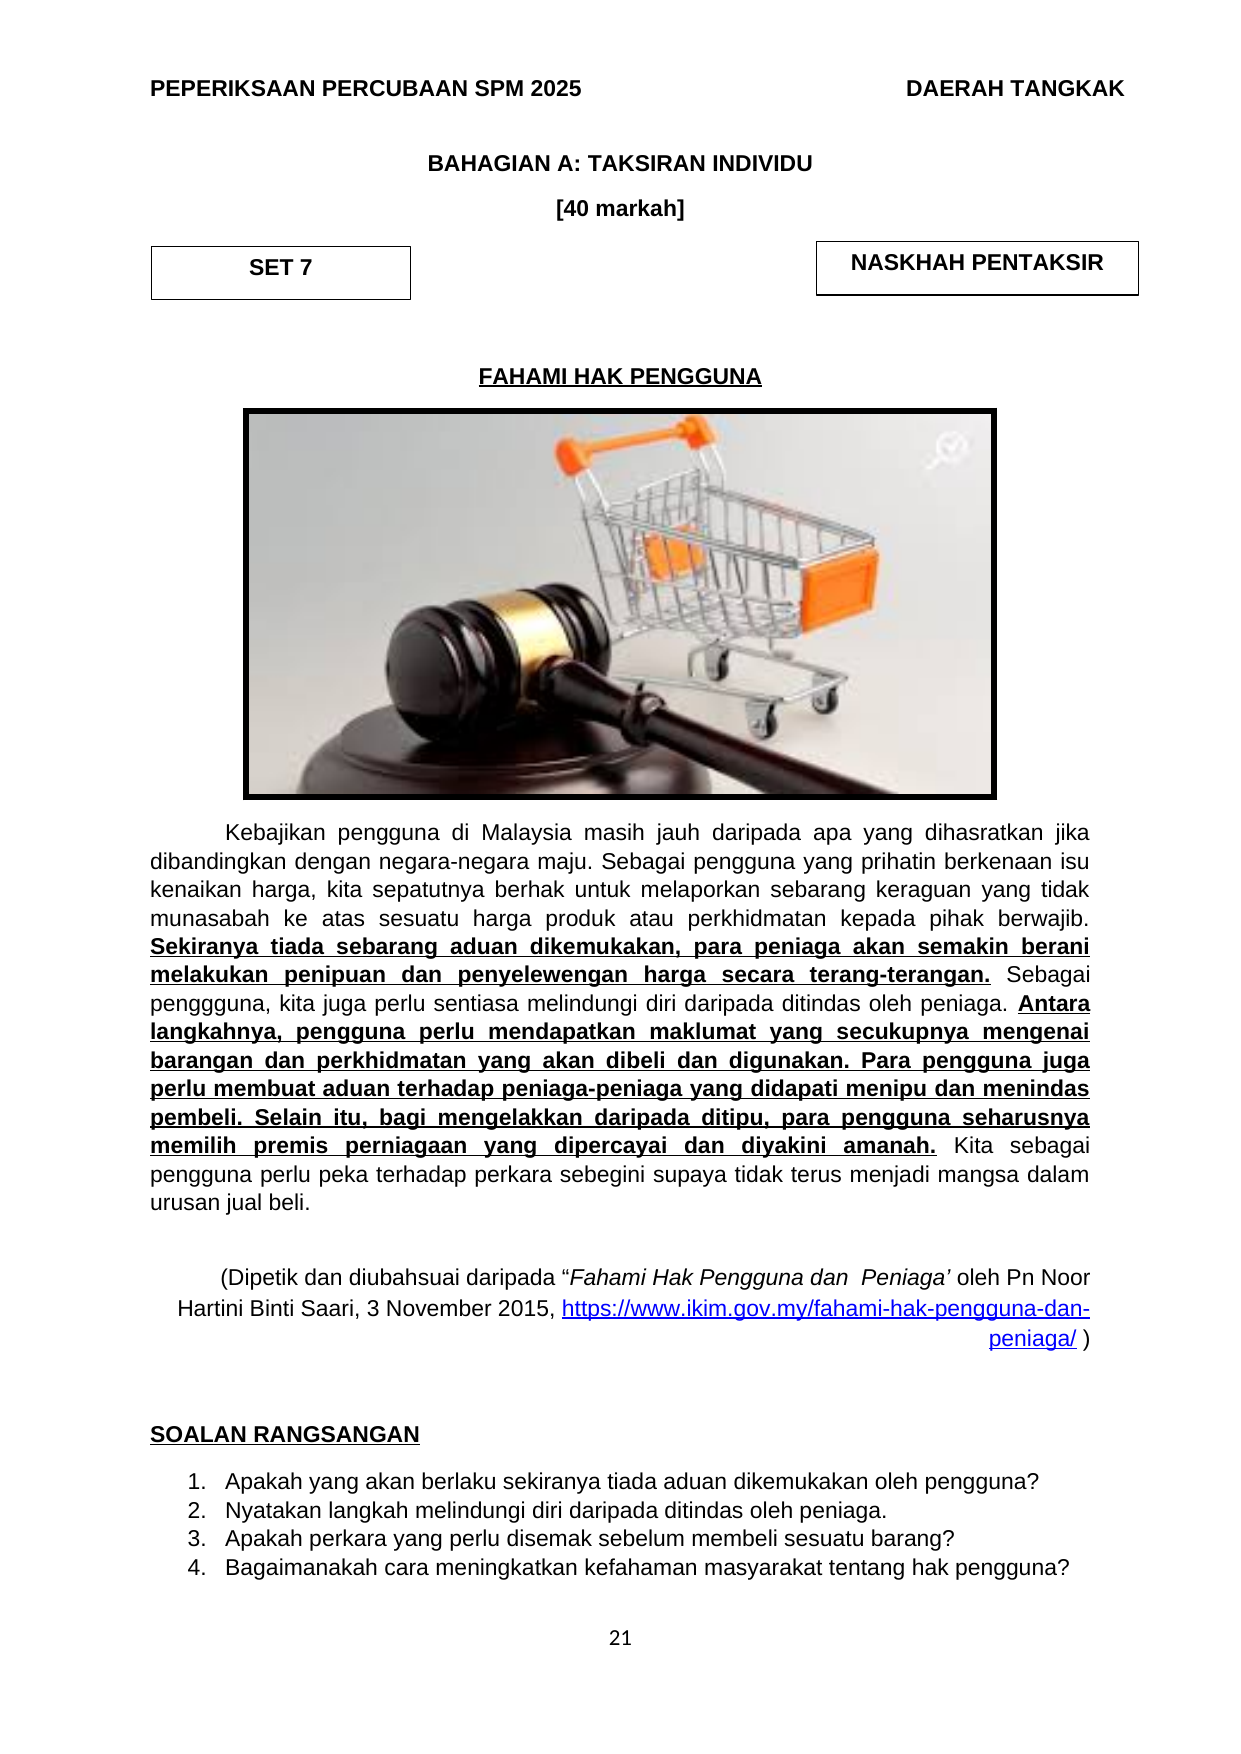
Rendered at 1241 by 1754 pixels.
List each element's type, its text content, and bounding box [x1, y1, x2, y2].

text [40 markah] [150, 195, 1090, 221]
text FAHAMI HAK PENGGUNA [150, 363, 1090, 389]
text (Dipetik dan diubahsuai daripada “Fahami Hak Pengguna dan Peniaga’ oleh Pn Noor Hartini Binti Saari, 3 November 2015, https://www.ikim.gov.my/fahami-hak-pengguna-dan-peniaga/ ) [150, 1264, 1090, 1351]
list Nyatakan langkah melindungi diri daripada ditindas oleh peniaga. [187, 1497, 1090, 1523]
text Kebajikan pengguna di Malaysia masih jauh daripada apa yang dihasratkan jika dibandingkan dengan negara-negara maju. Sebagai pengguna yang prihatin berkenaan isu kenaikan harga, kita sepatutnya berhak untuk melaporkan sebarang keraguan yang tidak munasabah ke atas sesuatu harga produk atau perkhidmatan kepada pihak berwajib. Sekiranya tiada sebarang aduan dikemukakan, para peniaga akan semakin berani melakukan penipuan dan penyelewengan harga secara terang-terangan. Sebagai penggguna, kita juga perlu sentiasa melindungi diri daripada ditindas oleh peniaga. Antara langkahnya, pengguna perlu mendapatkan maklumat yang secukupnya mengenai barangan dan perkhidmatan yang akan dibeli dan digunakan. Para pengguna juga perlu membuat aduan terhadap peniaga-peniaga yang didapati menipu dan menindas pembeli. Selain itu, bagi mengelakkan daripada ditipu, para pengguna seharusnya memilih premis perniagaan yang dipercayai dan diyakini amanah. Kita sebagai pengguna perlu peka terhadap perkara sebegini supaya tidak terus menjadi mangsa dalam urusan jual beli. [150, 819, 1090, 956]
list Apakah perkara yang perlu disemak sebelum membeli sesuatu barang? [187, 1525, 1090, 1551]
list Apakah yang akan berlaku sekiranya tiada aduan dikemukakan oleh pengguna? [187, 1468, 1090, 1494]
text Kebajikan pengguna di Malaysia masih jauh daripada apa yang dihasratkan jika dibandingkan dengan negara-negara maju. Sebagai pengguna yang prihatin berkenaan isu kenaikan harga, kita sepatutnya berhak untuk melaporkan sebarang keraguan yang tidak munasabah ke atas sesuatu harga produk atau perkhidmatan kepada pihak berwajib. Sekiranya tiada sebarang aduan dikemukakan, para peniaga akan semakin berani melakukan penipuan dan penyelewengan harga secara terang-terangan. Sebagai penggguna, kita juga perlu sentiasa melindungi diri daripada ditindas oleh peniaga. Antara langkahnya, pengguna perlu mendapatkan maklumat yang secukupnya mengenai barangan dan perkhidmatan yang akan dibeli dan digunakan. Para pengguna juga perlu membuat aduan terhadap peniaga-peniaga yang didapati menipu dan menindas pembeli. Selain itu, bagi mengelakkan daripada ditipu, para pengguna seharusnya memilih premis perniagaan yang dipercayai dan diyakini amanah. Kita sebagai pengguna perlu peka terhadap perkara sebegini supaya tidak terus menjadi mangsa dalam urusan jual beli. [150, 957, 1090, 1041]
text SOALAN RANGSANGAN [150, 1421, 1090, 1448]
list Bagaimanakah cara meningkatkan kefahaman masyarakat tentang hak pengguna? [187, 1553, 1090, 1580]
text BAHAGIAN A: TAKSIRAN INDIVIDU [150, 150, 1090, 176]
text Kebajikan pengguna di Malaysia masih jauh daripada apa yang dihasratkan jika dibandingkan dengan negara-negara maju. Sebagai pengguna yang prihatin berkenaan isu kenaikan harga, kita sepatutnya berhak untuk melaporkan sebarang keraguan yang tidak munasabah ke atas sesuatu harga produk atau perkhidmatan kepada pihak berwajib. Sekiranya tiada sebarang aduan dikemukakan, para peniaga akan semakin berani melakukan penipuan dan penyelewengan harga secara terang-terangan. Sebagai penggguna, kita juga perlu sentiasa melindungi diri daripada ditindas oleh peniaga. Antara langkahnya, pengguna perlu mendapatkan maklumat yang secukupnya mengenai barangan dan perkhidmatan yang akan dibeli dan digunakan. Para pengguna juga perlu membuat aduan terhadap peniaga-peniaga yang didapati menipu dan menindas pembeli. Selain itu, bagi mengelakkan daripada ditipu, para pengguna seharusnya memilih premis perniagaan yang dipercayai dan diyakini amanah. Kita sebagai pengguna perlu peka terhadap perkara sebegini supaya tidak terus menjadi mangsa dalam urusan jual beli. [150, 1128, 1090, 1215]
picture [249, 414, 991, 794]
